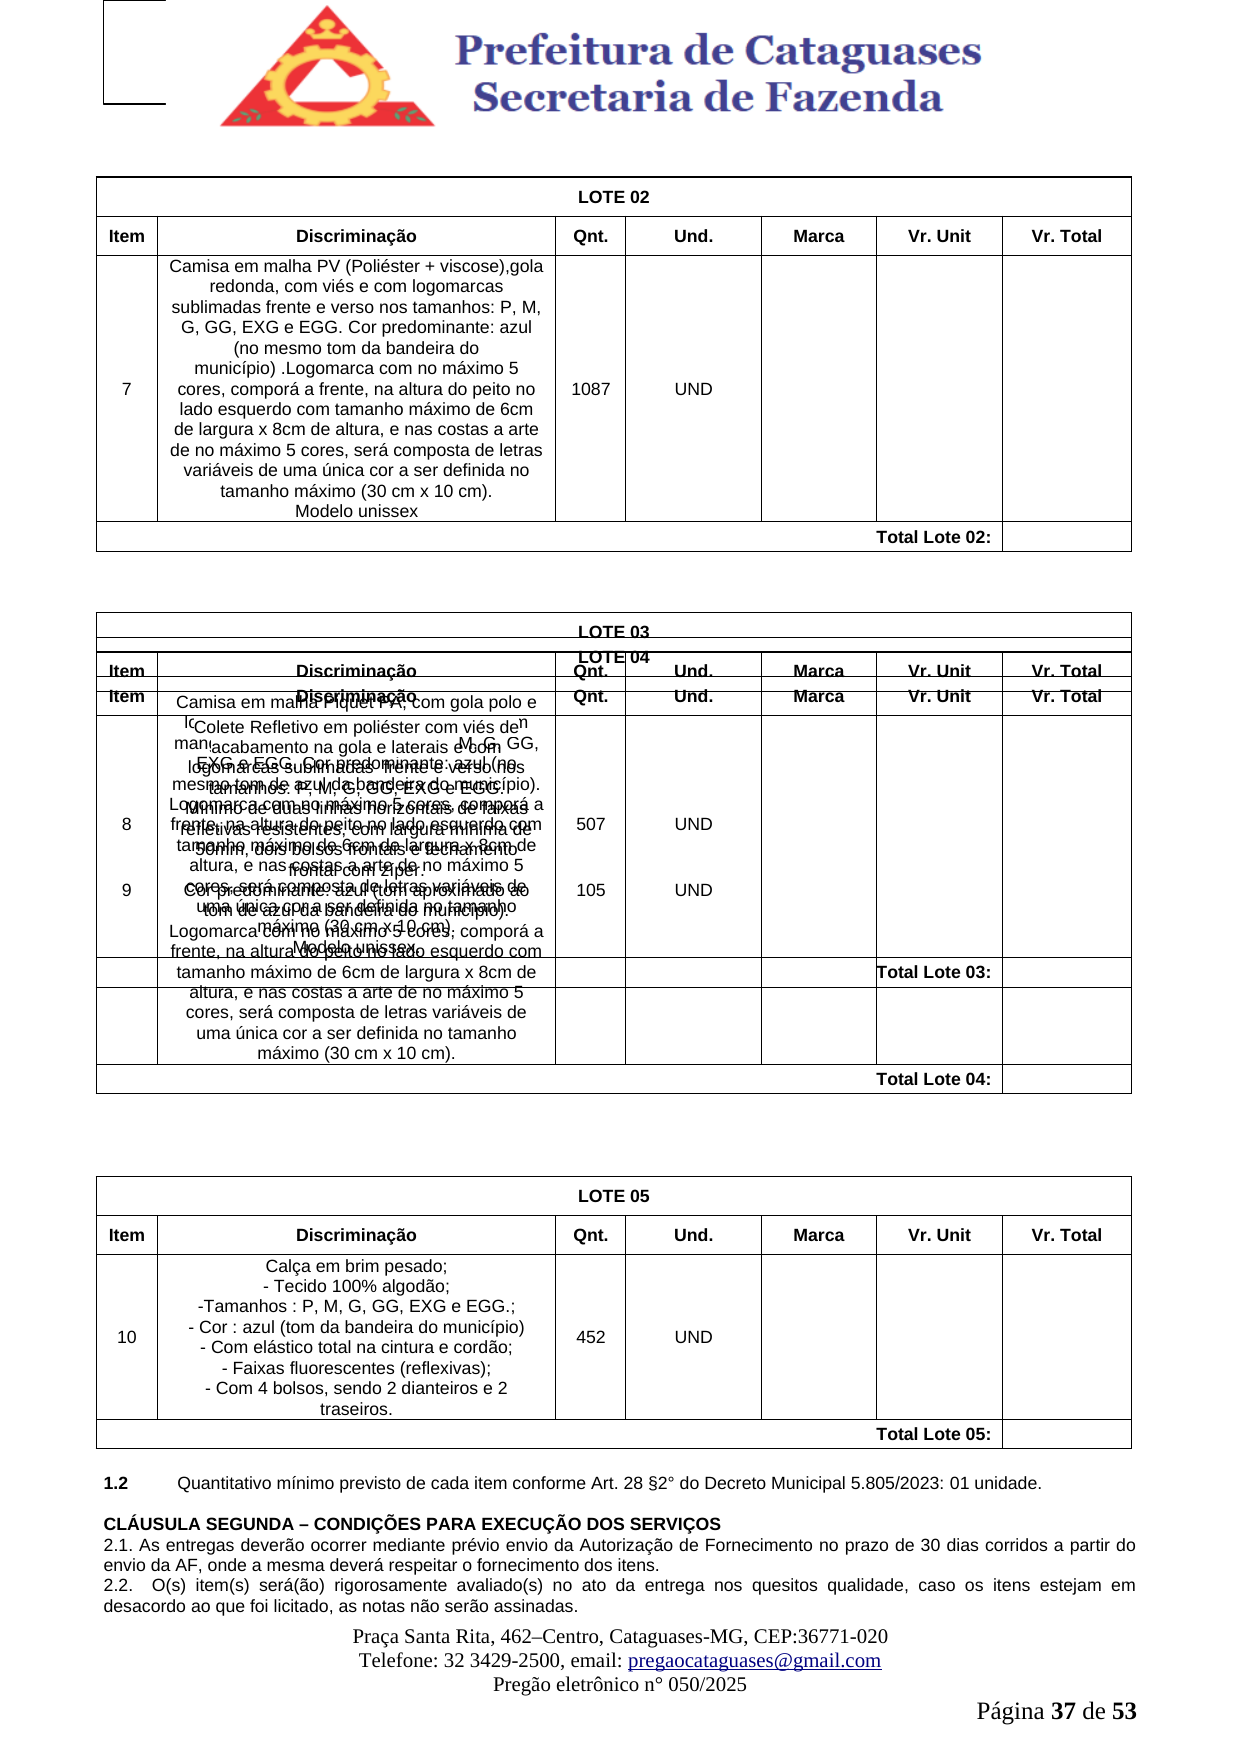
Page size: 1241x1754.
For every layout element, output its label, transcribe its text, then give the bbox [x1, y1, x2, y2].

table_cell [877, 716, 1002, 1063]
table_header LOTE 02 [97, 178, 1131, 216]
table_cell 10 [97, 1255, 157, 1419]
table_cell [1003, 1255, 1131, 1419]
table_cell Qnt. [556, 1216, 625, 1254]
table_cell Discriminação [158, 217, 555, 255]
text 2.2. O(s) item(s) será(ão) rigorosamente avaliado(s) no ato da entrega nos quesitos qualidade, caso os itens estejam em desacordo ao que foi licitado, as notas não serão assinadas. [103, 1575, 1137, 1616]
table_cell [1003, 256, 1131, 521]
table_cell Qnt. [556, 217, 625, 255]
picture [165, 0, 1075, 148]
table_cell 105 [556, 716, 625, 1063]
table_cell Marca [762, 677, 876, 715]
list Quantitativo mínimo previsto de cada item conforme Art. 28 §2° do Decreto Municipal 5.805/2023: 01 unidade. [103, 1473, 1137, 1493]
table_cell Item [97, 677, 157, 715]
table_cell Vr. Total [1003, 1216, 1131, 1254]
table_header LOTE 04 [97, 638, 1131, 676]
table_cell Calça em brim pesado; - Tecido 100% algodão; -Tamanhos : P, M, G, GG, EXG e EGG.; - Cor : azul (tom da bandeira do município) - Com elástico total na cintura e cordão; - Faixas fluorescentes (reflexivas); - Com 4 bolsos, sendo 2 dianteiros e 2 traseiros. [158, 1255, 555, 1419]
table_cell 7 [97, 256, 157, 521]
table_cell [877, 256, 1002, 521]
table_cell 1087 [556, 256, 625, 521]
table_cell Vr. Unit [877, 677, 1002, 715]
table_cell Discriminação [158, 1216, 555, 1254]
table_cell Und. [626, 1216, 761, 1254]
table_cell [1003, 1420, 1131, 1448]
table_cell UND [626, 1255, 761, 1419]
table_cell Und. [626, 677, 761, 715]
table_cell UND [626, 256, 761, 521]
table_cell Camisa em malha PV (Poliéster + viscose),gola redonda, com viés e com logomarcas sublimadas frente e verso nos tamanhos: P, M, G, GG, EXG e EGG. Cor predominante: azul (no mesmo tom da bandeira do município) .Logomarca com no máximo 5 cores, comporá a frente, na altura do peito no lado esquerdo com tamanho máximo de 6cm de largura x 8cm de altura, e nas costas a arte de no máximo 5 cores, será composta de letras variáveis de uma única cor a ser definida no tamanho máximo (30 cm x 10 cm). Modelo unissex [158, 256, 555, 521]
table_cell Item [97, 1216, 157, 1254]
table_cell 9 [97, 716, 157, 1063]
table_cell [877, 1255, 1002, 1419]
table_cell [762, 1255, 876, 1419]
table_cell Marca [762, 1216, 876, 1254]
table_cell Vr. Unit [877, 1216, 1002, 1254]
table_cell [1003, 716, 1131, 1063]
table_cell [762, 256, 876, 521]
table_cell Total Lote 05: [97, 1420, 1002, 1448]
text CLÁUSULA SEGUNDA – CONDIÇÕES PARA EXECUÇÃO DOS SERVIÇOS [103, 1514, 1137, 1534]
table_header LOTE 05 [97, 1177, 1131, 1215]
table_cell Vr. Total [1003, 217, 1131, 255]
table_cell Marca [762, 217, 876, 255]
table_cell Qnt. [556, 677, 625, 715]
table_cell Und. [626, 217, 761, 255]
table_cell 452 [556, 1255, 625, 1419]
table_cell [1003, 1065, 1131, 1093]
table_cell [762, 716, 876, 1063]
table_cell Vr. Unit [877, 217, 1002, 255]
table_header LOTE 03 [97, 613, 1131, 637]
table_cell Total Lote 04: [97, 1065, 1002, 1093]
table_cell Colete Refletivo em poliéster com viés de acabamento na gola e laterais e com logomarcas sublimadas frente e verso nos tamanhos: P, M, G, GG, EXG e EGG. Mínimo de duas linhas horizontais de faixas refletivas resistentes, com largura mínima de 50mm, dois bolsos frontais e fechamento frontal com zíper. Cor predominante: azul (tom aproximado ao tom de azul da bandeira do município). Logomarca com no máximo 5 cores, comporá a frente, na altura do peito no lado esquerdo com tamanho máximo de 6cm de largura x 8cm de altura, e nas costas a arte de no máximo 5 cores, será composta de letras variáveis de uma única cor a ser definida no tamanho máximo (30 cm x 10 cm). [158, 716, 555, 1063]
table_cell Vr. Total [1003, 677, 1131, 715]
table_cell Item [97, 217, 157, 255]
text 2.1. As entregas deverão ocorrer mediante prévio envio da Autorização de Fornecimento no prazo de 30 dias corridos a partir do envio da AF, onde a mesma deverá respeitar o fornecimento dos itens. [103, 1534, 1137, 1575]
table_cell [1003, 522, 1131, 551]
table_cell Discriminação [158, 677, 555, 715]
table_cell UND [626, 716, 761, 1063]
table_cell Total Lote 02: [97, 522, 1002, 551]
